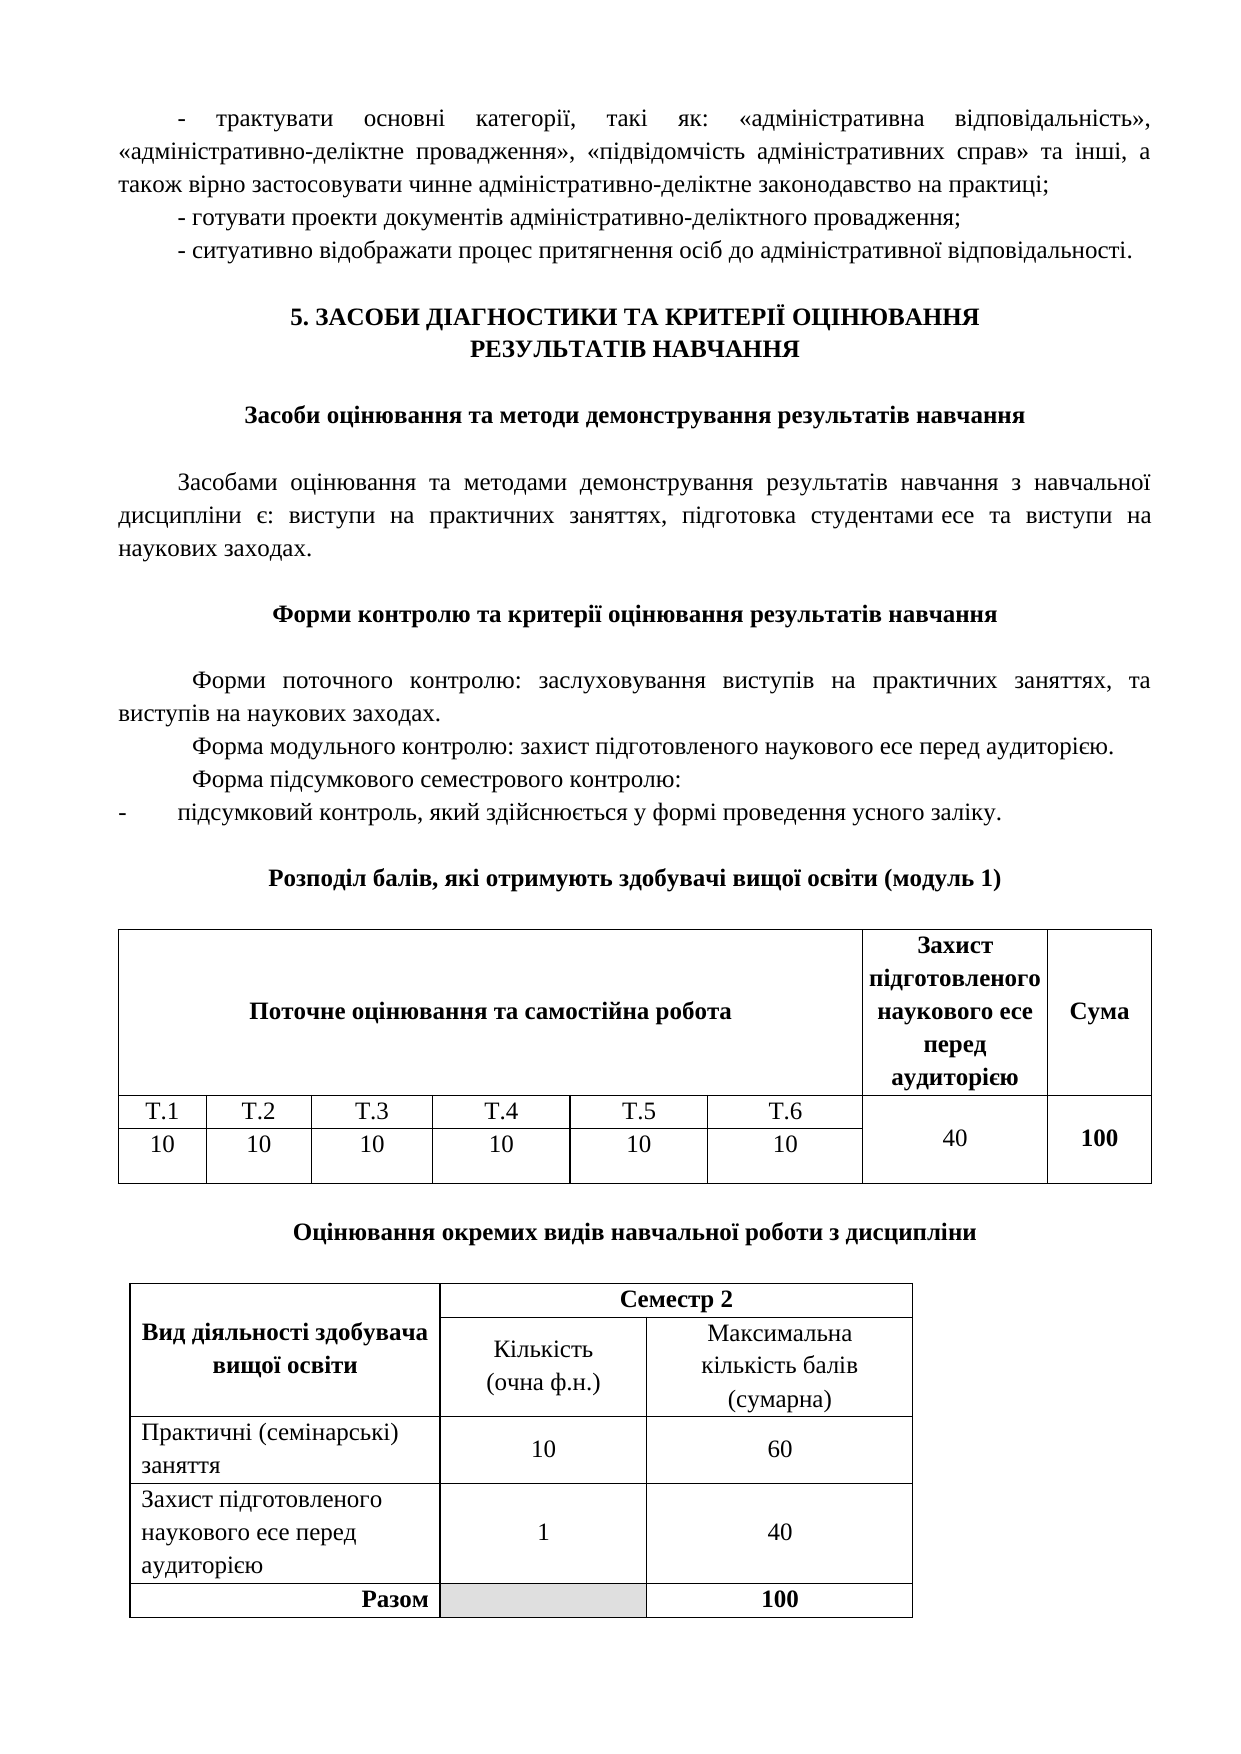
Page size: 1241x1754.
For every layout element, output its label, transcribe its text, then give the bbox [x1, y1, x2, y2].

table_header Поточне оцінювання та самостійна робота [119, 930, 862, 1095]
text Оцінювання окремих видів навчальної роботи з дисципліни [118, 1217, 1152, 1246]
table_cell Разом [131, 1584, 439, 1617]
table_cell Т.2 [207, 1096, 311, 1128]
table_header Вид діяльності здобувача вищої освіти [131, 1284, 439, 1416]
table_cell Т.3 [312, 1096, 432, 1128]
text Засоби оцінювання та методи демонстрування результатів навчання [118, 401, 1152, 429]
table_cell 40 [863, 1096, 1047, 1183]
table_header Семестр 2 [441, 1284, 912, 1317]
table_cell Кількість (очна ф.н.) [441, 1318, 646, 1416]
table_cell 10 [433, 1129, 569, 1183]
text Форми контролю та критерії оцінювання результатів навчання [118, 599, 1152, 627]
text - ситуативно відображати процес притягнення осіб до адміністративної відповідальності. [118, 236, 1152, 264]
text РЕЗУЛЬТАТІВ НАВЧАННЯ [118, 334, 1152, 363]
table_cell 60 [647, 1417, 912, 1483]
table_cell Захист підготовленого наукового есе перед аудиторією [131, 1484, 439, 1583]
table_cell 10 [441, 1417, 646, 1483]
table_cell 100 [647, 1584, 912, 1617]
table_cell 100 [1048, 1096, 1151, 1183]
table_cell Т.1 [119, 1096, 206, 1128]
table_cell Т.5 [571, 1096, 707, 1128]
text 5. ЗАСОБИ ДІАГНОСТИКИ ТА КРИТЕРІЇ ОЦІНЮВАННЯ [118, 302, 1152, 330]
table_cell Т.4 [433, 1096, 569, 1128]
table_cell 10 [207, 1129, 311, 1183]
text Розподіл балів, які отримують здобувачі вищої освіти (модуль 1) [118, 863, 1152, 892]
table_cell 10 [571, 1129, 707, 1183]
list підсумковий контроль, який здійснюється у формі проведення усного заліку. [118, 797, 1152, 826]
table_cell 1 [441, 1484, 646, 1583]
text Засобами оцінювання та методами демонстрування результатів навчання з навчальної дисципліни є: виступи на практичних заняттях, підготовка студентами есе та виступи на наукових заходах. [118, 467, 1152, 561]
table_header Захист підготовленого наукового есе перед аудиторією [863, 930, 1047, 1095]
table_cell 10 [119, 1129, 206, 1183]
table_cell Т.6 [708, 1096, 862, 1128]
table_cell 10 [708, 1129, 862, 1183]
table_header Сума [1048, 930, 1151, 1095]
table_cell Максимальна кількість балів (сумарна) [647, 1318, 912, 1416]
text Форми поточного контролю: заслуховування виступів на практичних заняттях, та виступів на наукових заходах. [118, 665, 1152, 727]
table_cell 10 [312, 1129, 432, 1183]
table_cell 40 [647, 1484, 912, 1583]
table_cell [441, 1584, 646, 1617]
table_cell Практичні (семінарські) заняття [131, 1417, 439, 1483]
text - готувати проекти документів адміністративно-деліктного провадження; [118, 202, 1152, 231]
text - трактувати основні категорії, такі як: «адміністративна відповідальність», «адміністративно-деліктне провадження», «підвідомчість адміністративних справ» та інші, а також вірно застосовувати чинне адміністративно-деліктне законодавство на практиці; [118, 103, 1152, 198]
text Форма модульного контролю: захист підготовленого наукового есе перед аудиторією. [118, 731, 1152, 759]
text Форма підсумкового семестрового контролю: [118, 764, 1152, 793]
